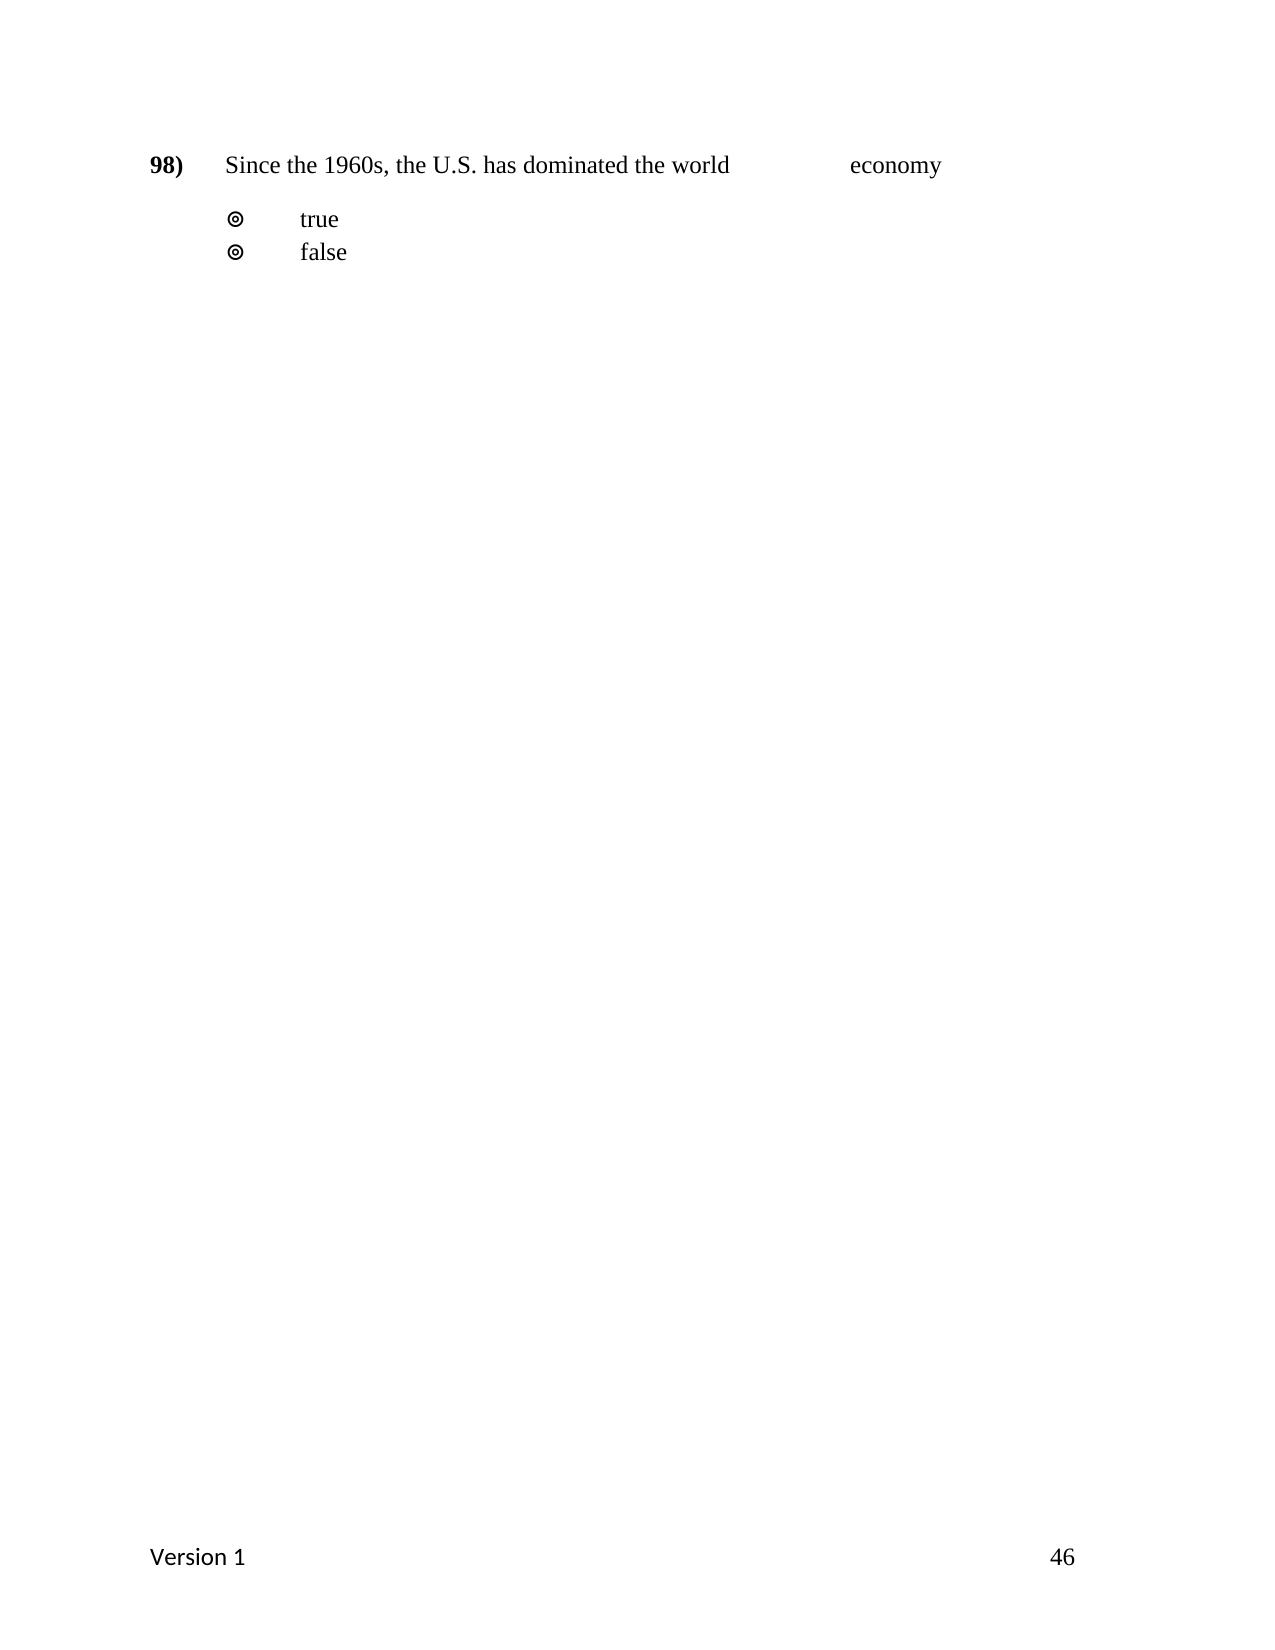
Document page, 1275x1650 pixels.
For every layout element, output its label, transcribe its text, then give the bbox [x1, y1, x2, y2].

text ⊚ true ⊚ false [150, 204, 775, 266]
text 98) Since the 1960s, the U.S. has dominated the world economy [850, 150, 1125, 179]
text 98) Since the 1960s, the U.S. has dominated the world economy [150, 150, 775, 179]
